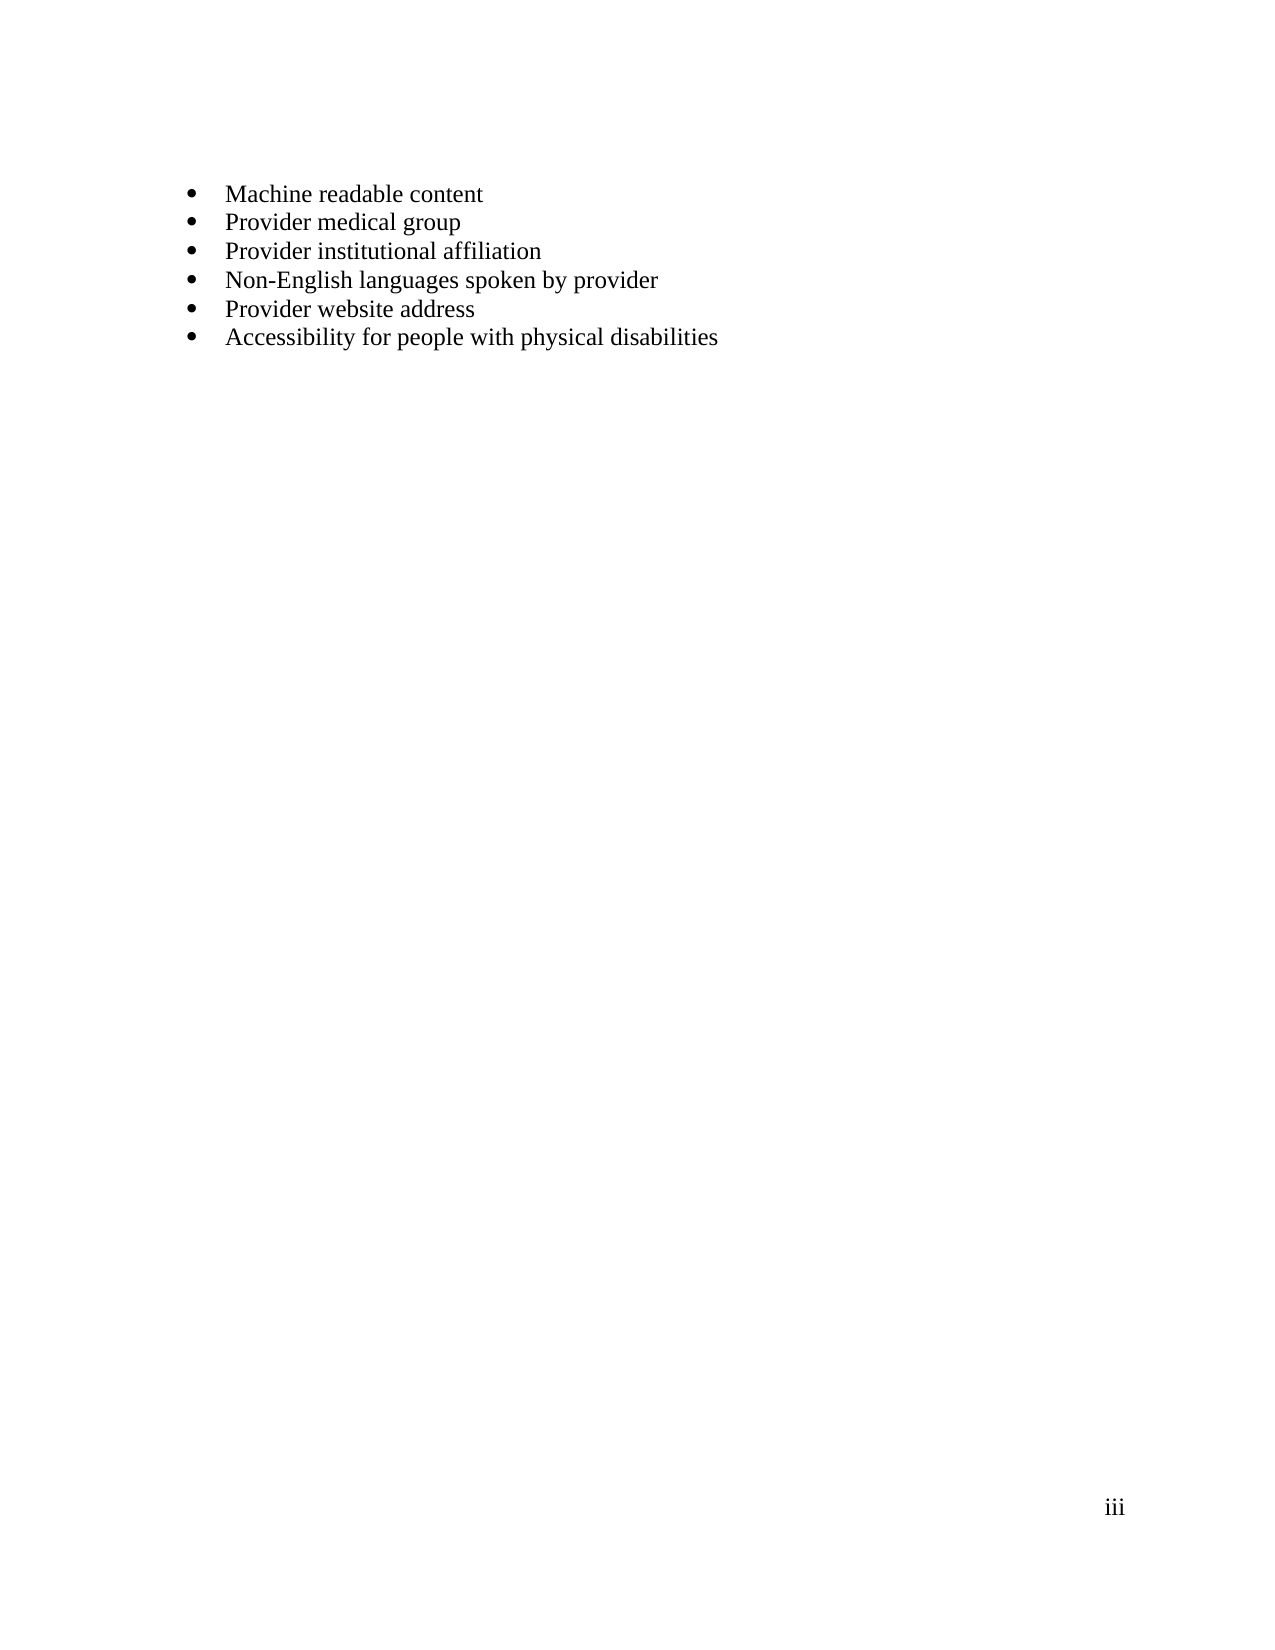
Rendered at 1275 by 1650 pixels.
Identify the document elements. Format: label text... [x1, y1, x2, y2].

list Non-English languages spoken by provider [187, 265, 1125, 294]
list Machine readable content [187, 179, 1125, 207]
list Accessibility for people with physical disabilities [187, 322, 1125, 351]
list Provider institutional affiliation [187, 236, 1125, 265]
list Provider website address [187, 294, 1125, 322]
list Provider medical group [187, 207, 1125, 236]
